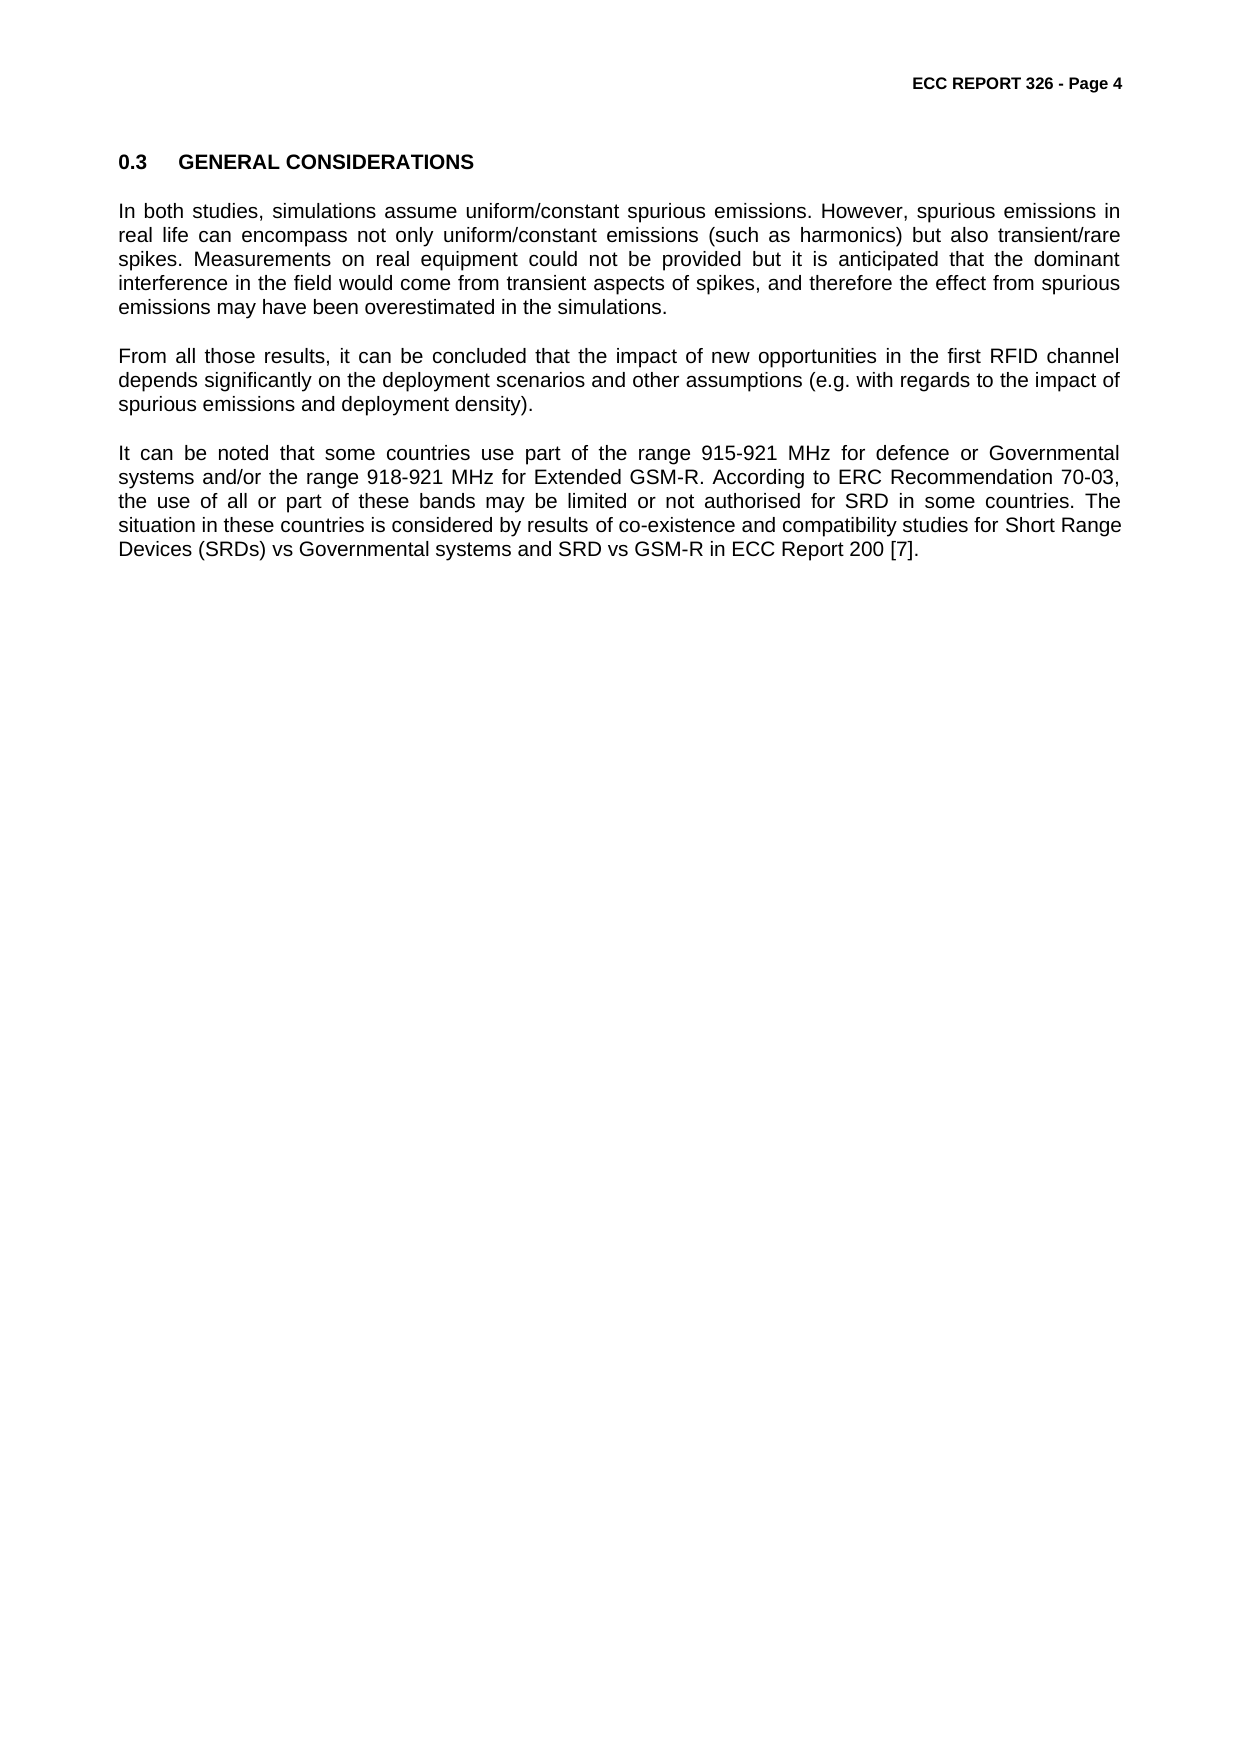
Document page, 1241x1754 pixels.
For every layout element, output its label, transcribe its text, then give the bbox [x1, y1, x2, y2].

text In both studies, simulations assume uniform/constant spurious emissions. However, spurious emissions in real life can encompass not only uniform/constant emissions (such as harmonics) but also transient/rare spikes. Measurements on real equipment could not be provided but it is anticipated that the dominant interference in the field would come from transient aspects of spikes, and therefore the effect from spurious emissions may have been overestimated in the simulations. [118, 199, 1122, 319]
text From all those results, it can be concluded that the impact of new opportunities in the first RFID channel depends significantly on the deployment scenarios and other assumptions (e.g. with regards to the impact of spurious emissions and deployment density). [118, 344, 1122, 416]
subtitle General considerations [118, 150, 1122, 174]
text It can be noted that some countries use part of the range 915-921 MHz for defence or Governmental systems and/or the range 918-921 MHz for Extended GSM-R. According to ERC Recommendation 70-03, the use of all or part of these bands may be limited or not authorised for SRD in some countries. The situation in these countries is considered by results of co-existence and compatibility studies for Short Range Devices (SRDs) vs Governmental systems and SRD vs GSM-R in ECC Report 200 [7]. [118, 441, 1122, 560]
